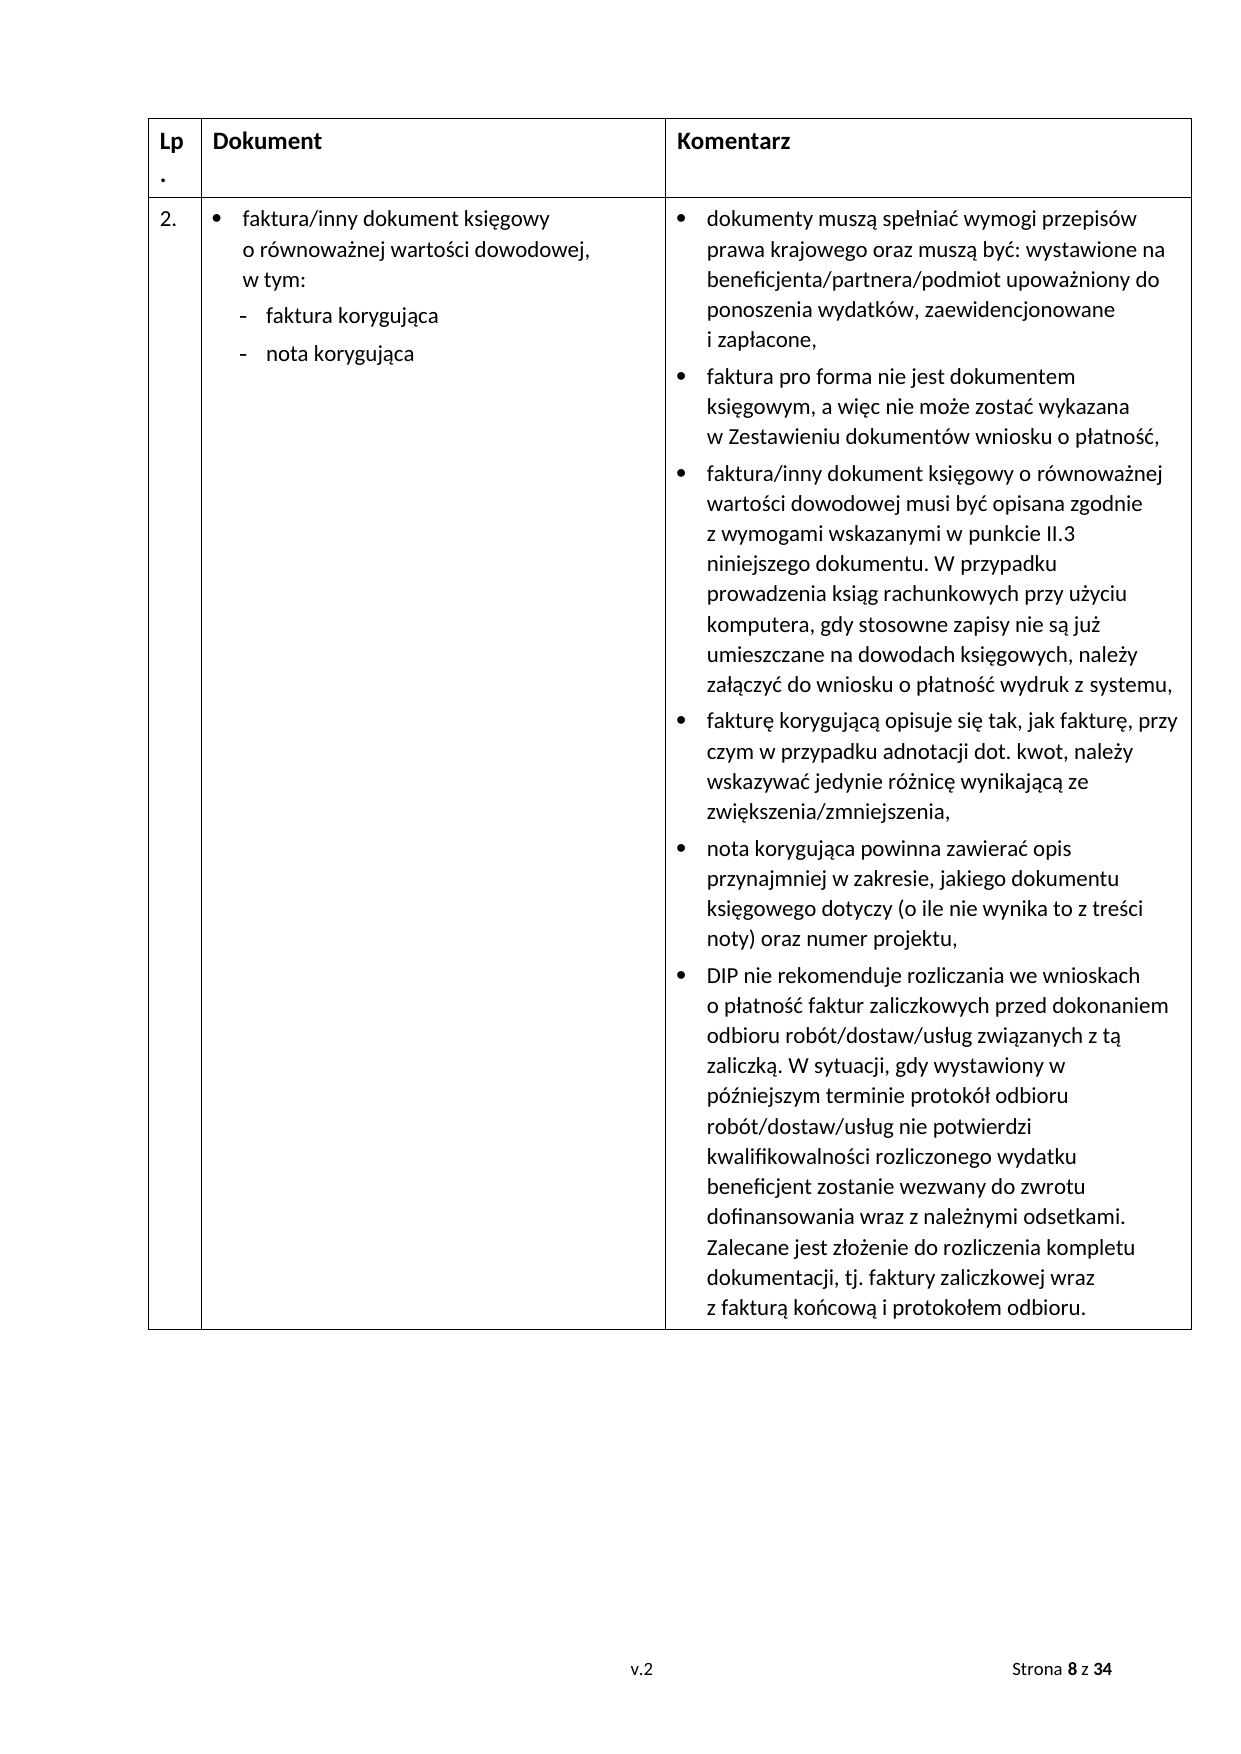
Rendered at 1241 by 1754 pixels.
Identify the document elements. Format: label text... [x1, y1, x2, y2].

table_header Komentarz [666, 119, 1191, 197]
table_header Dokument [202, 119, 665, 197]
table_cell dokumenty muszą spełniać wymogi przepisów prawa krajowego oraz muszą być: wystawione na beneficjenta/partnera/podmiot upoważniony do ponoszenia wydatków, zaewidencjonowane i zapłacone, faktura pro forma nie jest dokumentem księgowym, a więc nie może zostać wykazana w Zestawieniu dokumentów wniosku o płatność, faktura/inny dokument księgowy o równoważnej wartości dowodowej musi być opisana zgodnie z wymogami wskazanymi w punkcie II.3 niniejszego dokumentu. W przypadku prowadzenia ksiąg rachunkowych przy użyciu komputera, gdy stosowne zapisy nie są już umieszczane na dowodach księgowych, należy załączyć do wniosku o płatność wydruk z systemu, fakturę korygującą opisuje się tak, jak fakturę, przy czym w przypadku adnotacji dot. kwot, należy wskazywać jedynie różnicę wynikającą ze zwiększenia/zmniejszenia, nota korygująca powinna zawierać opis przynajmniej w zakresie, jakiego dokumentu księgowego dotyczy (o ile nie wynika to z treści noty) oraz numer projektu, DIP nie rekomenduje rozliczania we wnioskach o płatność faktur zaliczkowych przed dokonaniem odbioru robót/dostaw/usług związanych z tą zaliczką. W sytuacji, gdy wystawiony w późniejszym terminie protokół odbioru robót/dostaw/usług nie potwierdzi kwalifikowalności rozliczonego wydatku beneficjent zostanie wezwany do zwrotu dofinansowania wraz z należnymi odsetkami. Zalecane jest złożenie do rozliczenia kompletu dokumentacji, tj. faktury zaliczkowej wraz z fakturą końcową i protokołem odbioru. [666, 198, 1191, 1329]
table_cell [149, 198, 201, 1329]
table_cell faktura/inny dokument księgowy o równoważnej wartości dowodowej, w tym: faktura korygująca nota korygująca [202, 198, 665, 1329]
table_header Lp. [149, 119, 201, 197]
